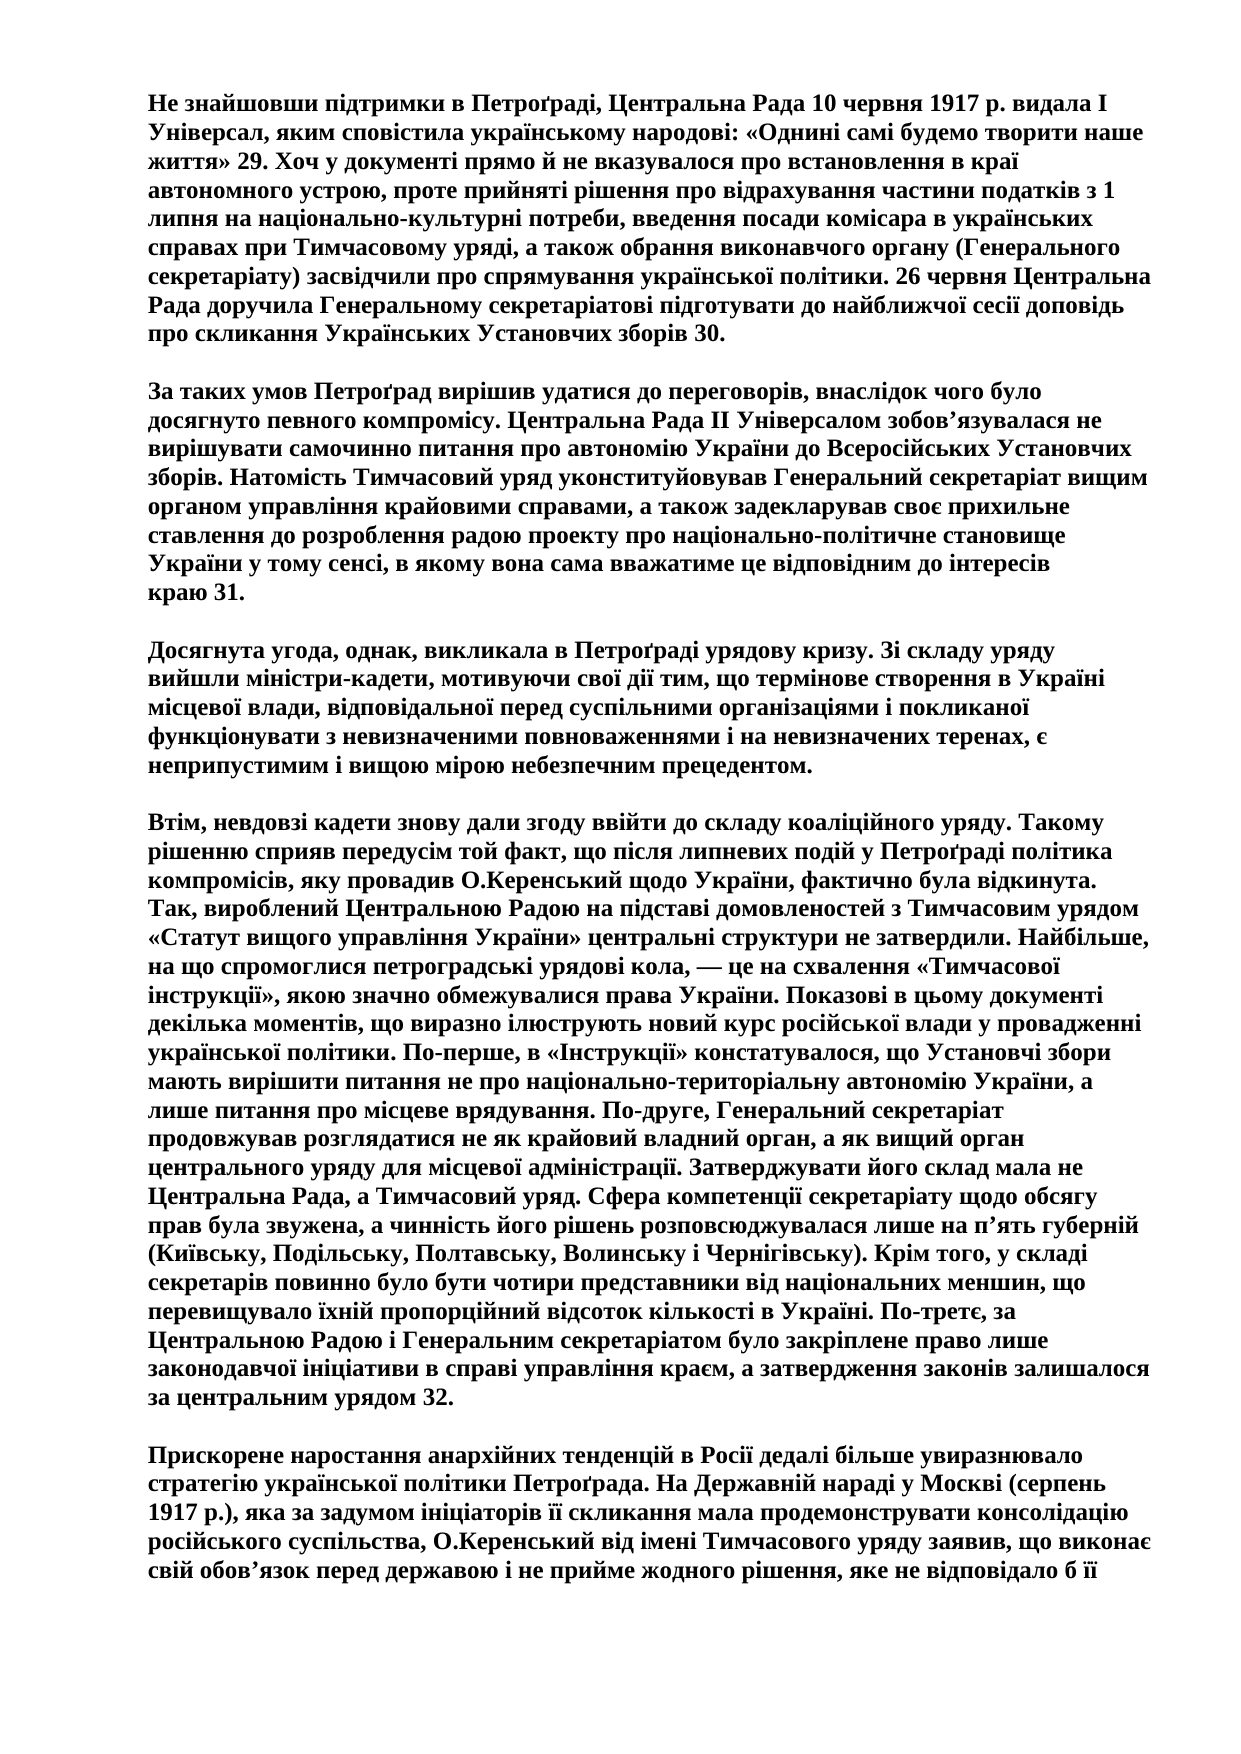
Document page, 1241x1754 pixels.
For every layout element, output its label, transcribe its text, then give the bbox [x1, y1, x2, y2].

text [148, 1440, 1152, 1583]
text Досягнута угода, однак, викликала в Петроґраді урядову кризу. Зі складу уряду вийшли міністри-кадети, мотивуючи свої дії тим, що термінове створення в Україні місцевої влади, відповідальної перед суспільними організаціями і покликаної функціонувати з невизначеними повноваженнями і на невизначених теренах, є неприпустимим і вищою мірою небезпечним прецедентом. [148, 635, 1152, 778]
text За таких умов Петроґрад вирішив удатися до переговорів, внаслідок чого було досягнуто певного компромісу. Центральна Рада ІІ Універсалом зобов’язувалася не вирішувати самочинно питання про автономію України до Всеросійських Установчих зборів. Натомість Тимчасовий уряд уконституйовував Генеральний секретаріат вищим органом управління крайовими справами, а також задекларував своє прихильне ставлення до розроблення радою проекту про національно-політичне становище України у тому сенсі, в якому вона сама вважатиме це відповідним до інтересів краю 31. [148, 376, 1152, 606]
text Не знайшовши підтримки в Петроґраді, Центральна Рада 10 червня 1917 р. видала І Універсал, яким сповістила українському народові: «Однині самі будемо творити наше життя» 29. Хоч у документі прямо й не вказувалося про встановлення в краї автономного устрою, проте прийняті рішення про відрахування частини податків з 1 липня на національно-культурні потреби, введення посади комісара в українських справах при Тимчасовому уряді, а також обрання виконавчого органу (Генерального секретаріату) засвідчили про спрямування української політики. 26 червня Центральна Рада доручила Генеральному секретаріатові підготувати до найближчої сесії доповідь про скликання Українських Установчих зборів 30. [148, 88, 1152, 347]
text Втім, невдовзі кадети знову дали згоду ввійти до складу коаліційного уряду. Такому рішенню сприяв передусім той факт, що після липневих подій у Петроґраді політика компромісів, яку провадив О.Керенський щодо України, фактично була відкинута. Так, вироблений Центральною Радою на підставі домовленостей з Тимчасовим урядом «Статут вищого управління України» центральні структури не затвердили. Найбільше, на що спромоглися петроградські урядові кола, — це на схвалення «Тимчасової інструкції», якою значно обмежувалися права України. Показові в цьому документі декілька моментів, що виразно ілюструють новий курс російської влади у провадженні української політики. По-перше, в «Інструкції» констатувалося, що Установчі збори мають вирішити питання не про національно-територіальну автономію України, а лише питання про місцеве врядування. По-друге, Генеральний секретаріат продовжував розглядатися не як крайовий владний орган, а як вищий орган центрального уряду для місцевої адміністрації. Затверджувати його склад мала не Центральна Рада, а Тимчасовий уряд. Сфера компетенції секретаріату щодо обсягу прав була звужена, а чинність його рішень розповсюджувалася лише на п’ять губерній (Київську, Подільську, Полтавську, Волинську і Чернігівську). Крім того, у складі секретарів повинно було бути чотири представники від національних меншин, що перевищувало їхній пропорційний відсоток кількості в Україні. По-третє, за Центральною Радою і Генеральним секретаріатом було закріплене право лише законодавчої ініціативи в справі управління краєм, а затвердження законів залишалося за центральним урядом 32. [148, 807, 1152, 1411]
